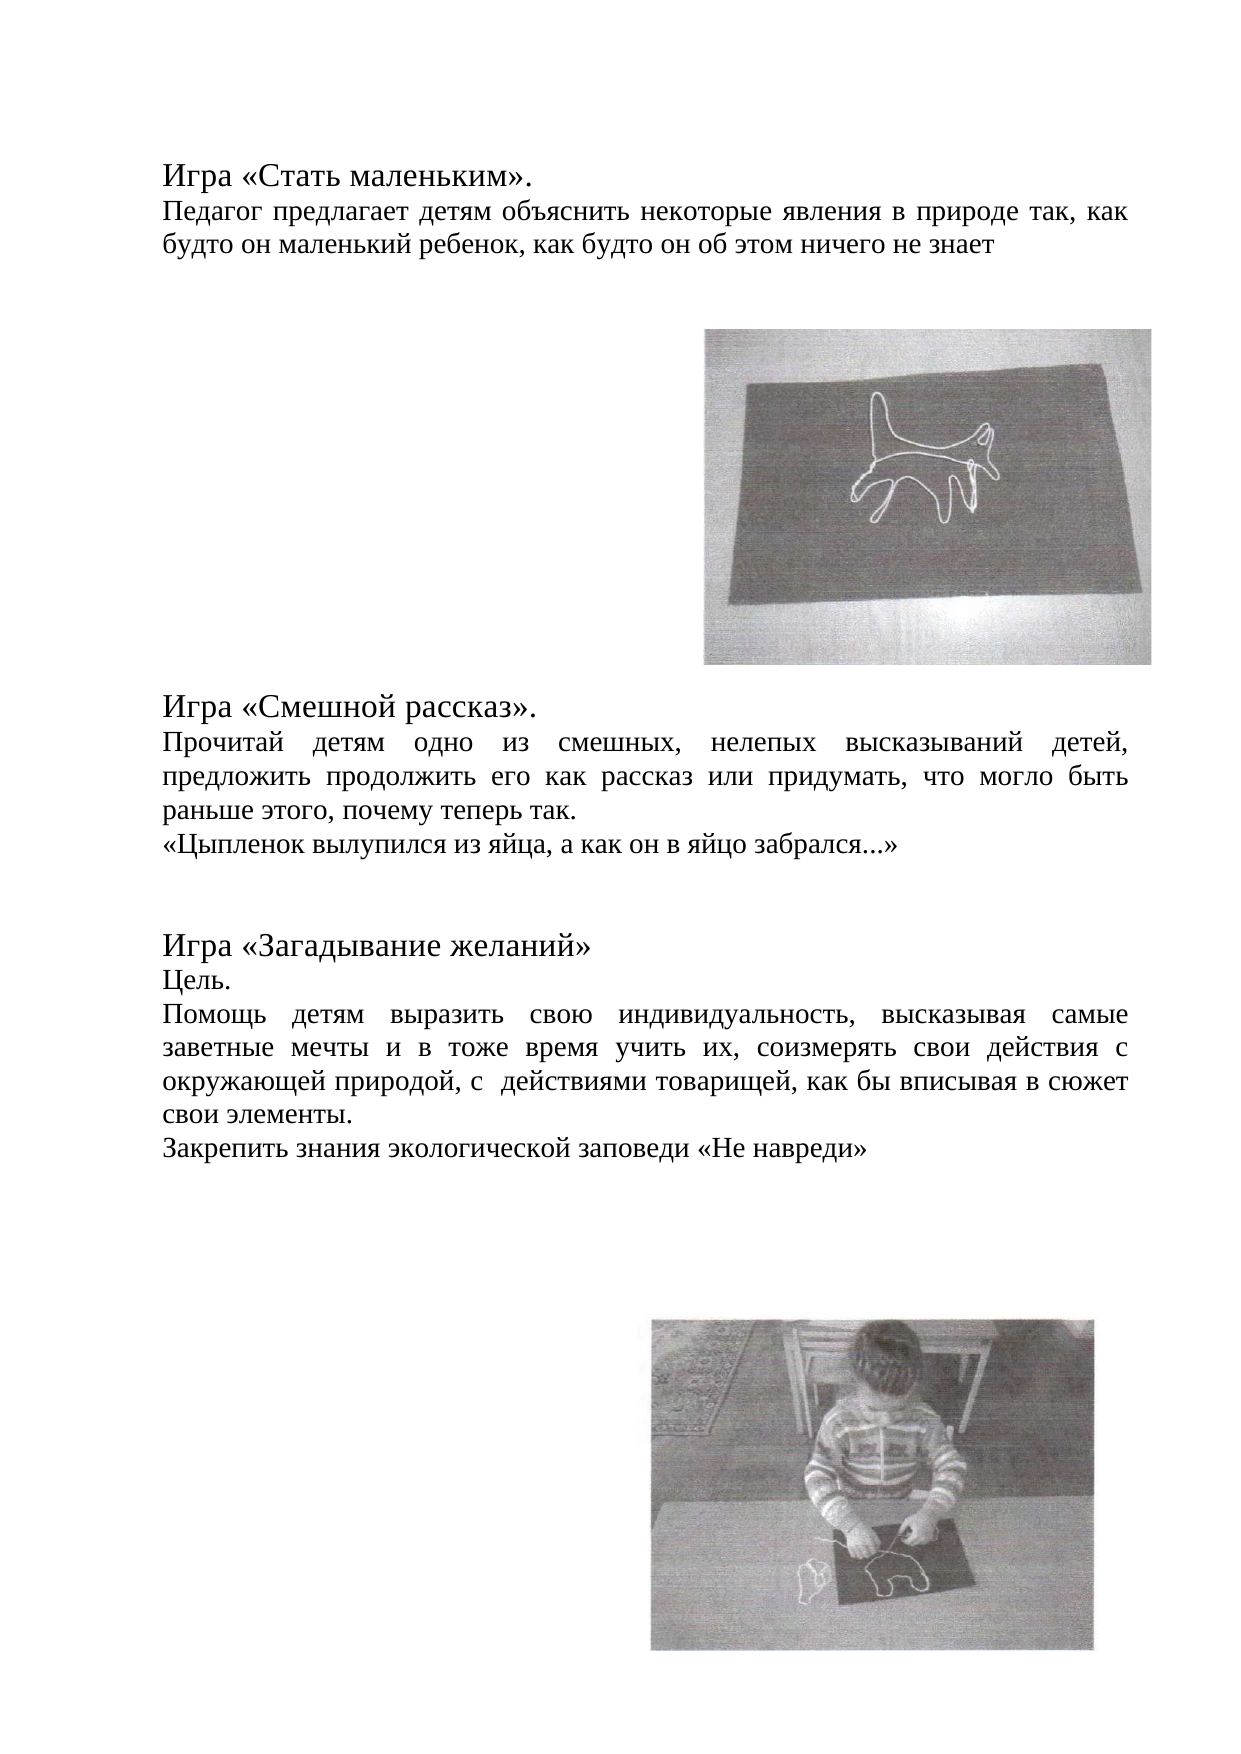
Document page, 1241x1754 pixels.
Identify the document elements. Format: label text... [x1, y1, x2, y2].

picture [636, 1311, 1104, 1651]
text Закрепить знания экологической заповеди «Не навреди» [162, 1131, 1129, 1164]
text «Цыпленок вылупился из яйца, а как он в яйцо забрался...» [162, 826, 1129, 860]
text Игра «Стать маленьким». [162, 159, 1129, 193]
text Цель. [162, 963, 1129, 996]
text Прочитай детям одно из смешных, нелепых высказываний детей, предложить продолжить его как рассказ или придумать, что могло быть раньше этого, почему теперь так. [162, 724, 1129, 826]
text Игра «Смешной рассказ». [162, 690, 1129, 724]
text Педагог предлагает детям объяснить некоторые явления в природе так, как будто он маленький ребенок, как будто он об этом ничего не знает [162, 193, 1129, 261]
text Помощь детям выразить свою индивидуальность, высказывая самые заветные мечты и в тоже время учить их, соизмерять свои действия с окружающей природой, с действиями товарищей, как бы вписывая в сюжет свои элементы. [162, 996, 1129, 1131]
text Игра «Загадывание желаний» [162, 928, 1129, 963]
picture [703, 329, 1152, 665]
